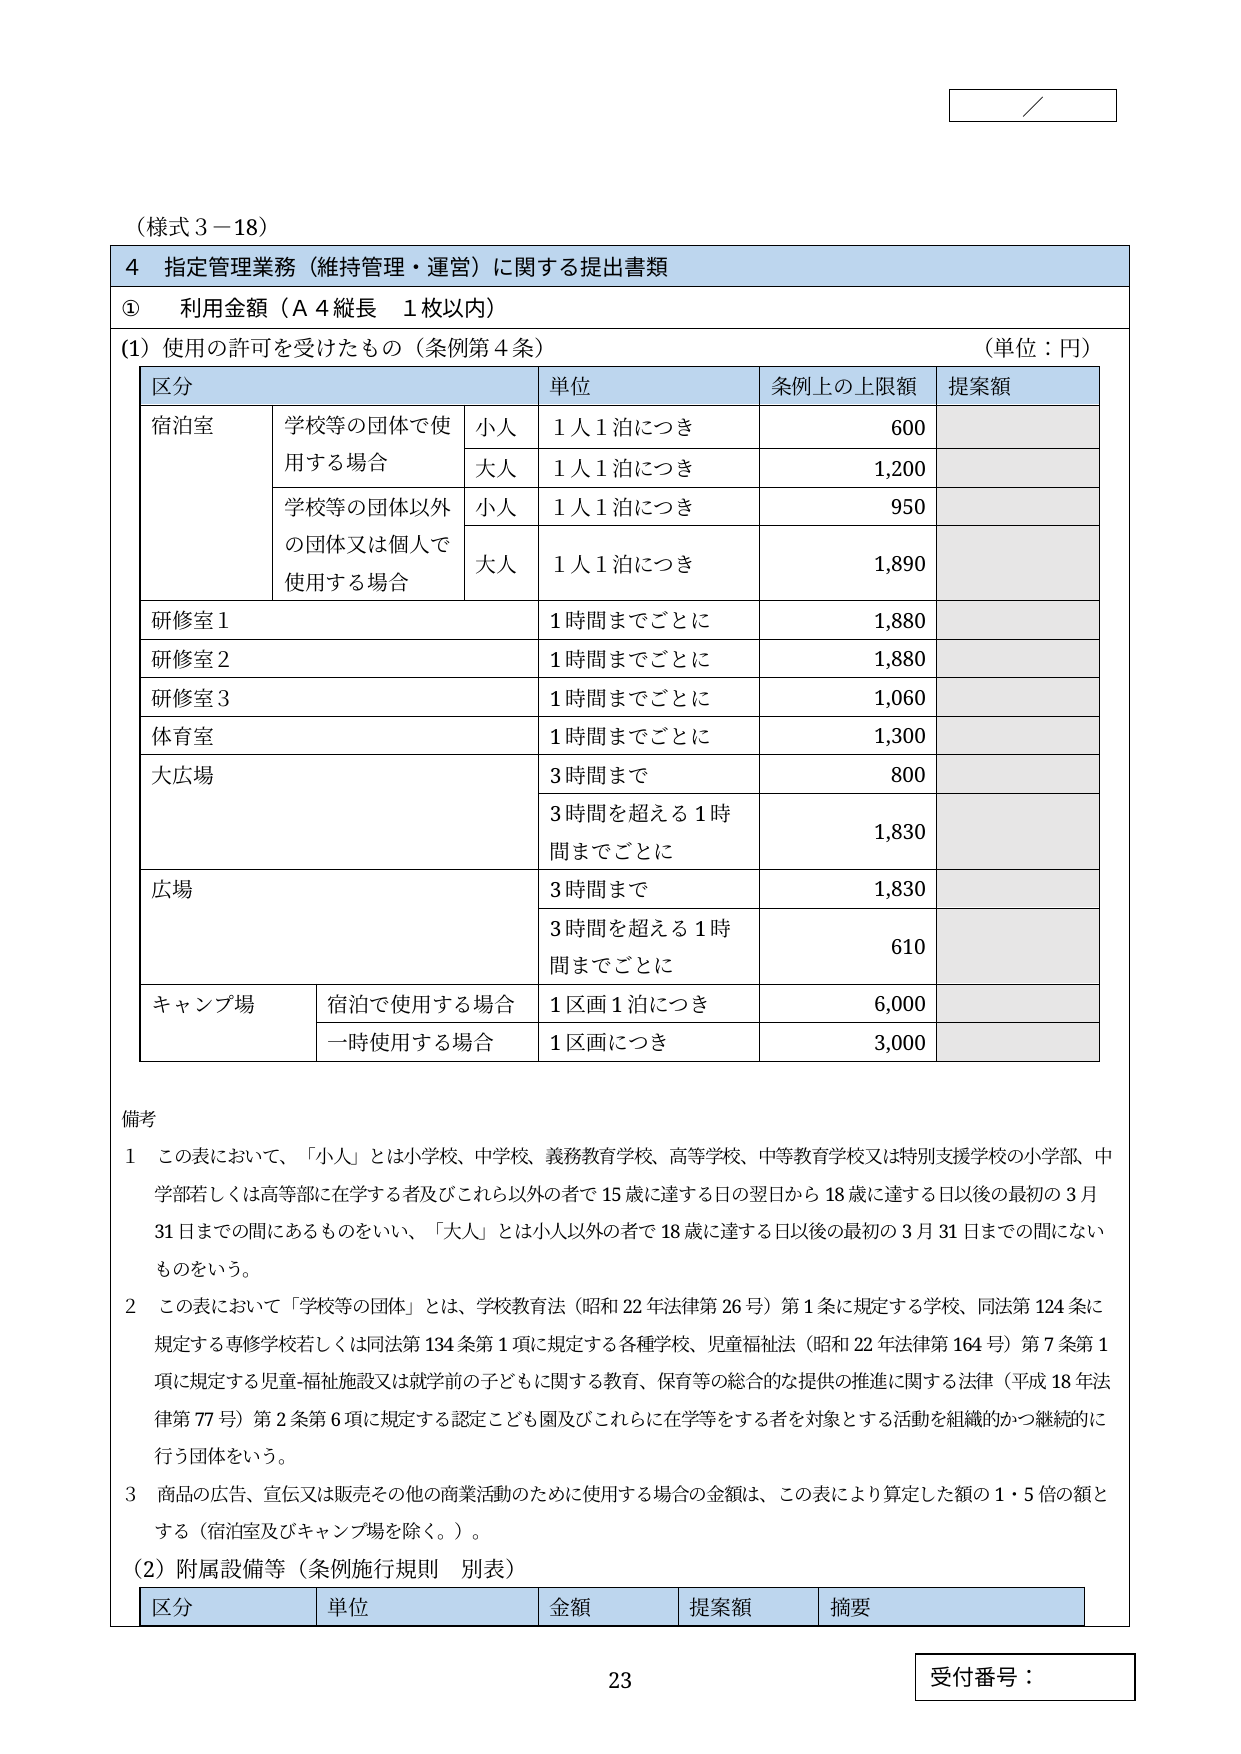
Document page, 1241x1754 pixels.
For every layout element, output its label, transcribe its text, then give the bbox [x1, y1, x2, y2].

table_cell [111, 329, 1129, 1626]
table_cell 利用金額（Ａ４縦長 １枚以内） [111, 287, 1129, 327]
table_header ４ 指定管理業務（維持管理・運営）に関する提出書類 [111, 246, 1129, 286]
text （様式３－18） [124, 207, 1116, 245]
